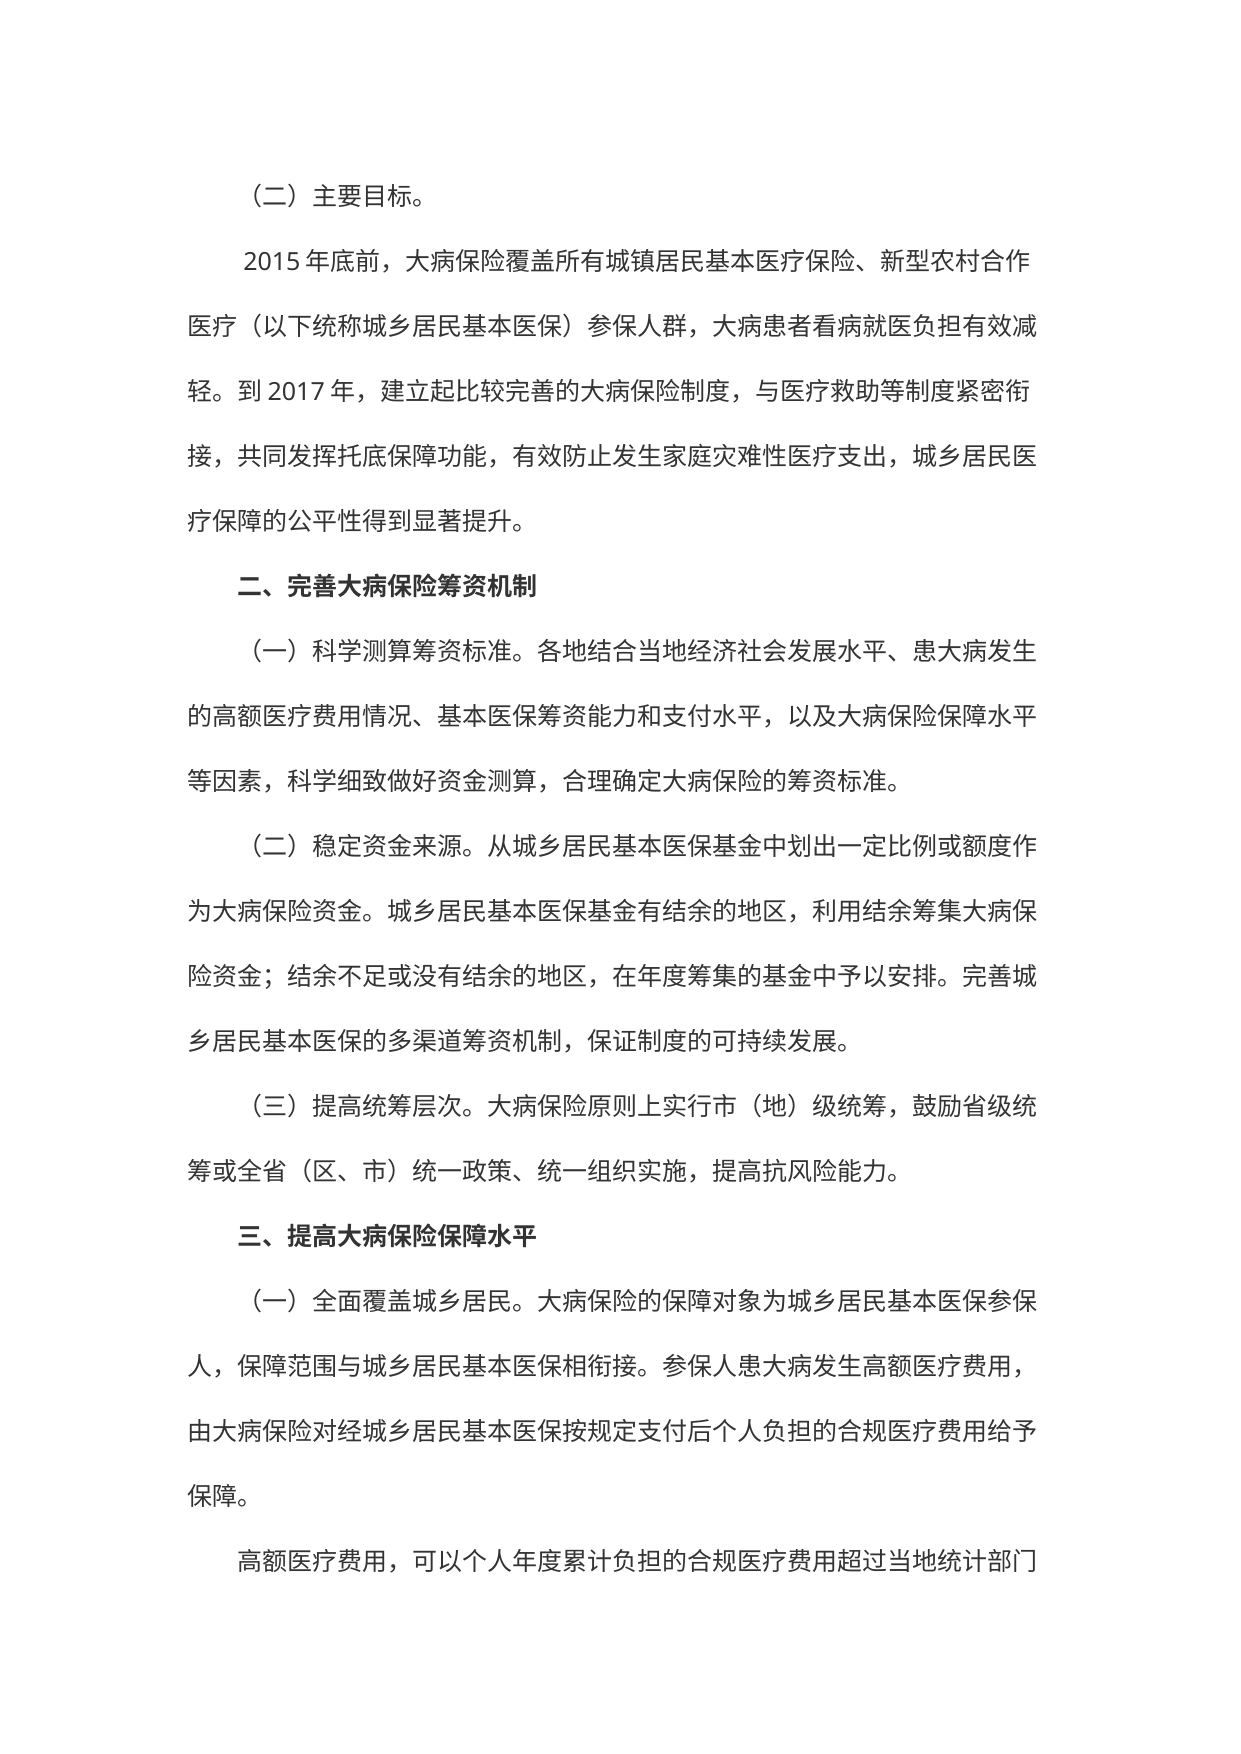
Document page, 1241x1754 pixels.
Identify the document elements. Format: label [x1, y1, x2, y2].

text [187, 162, 1053, 1592]
